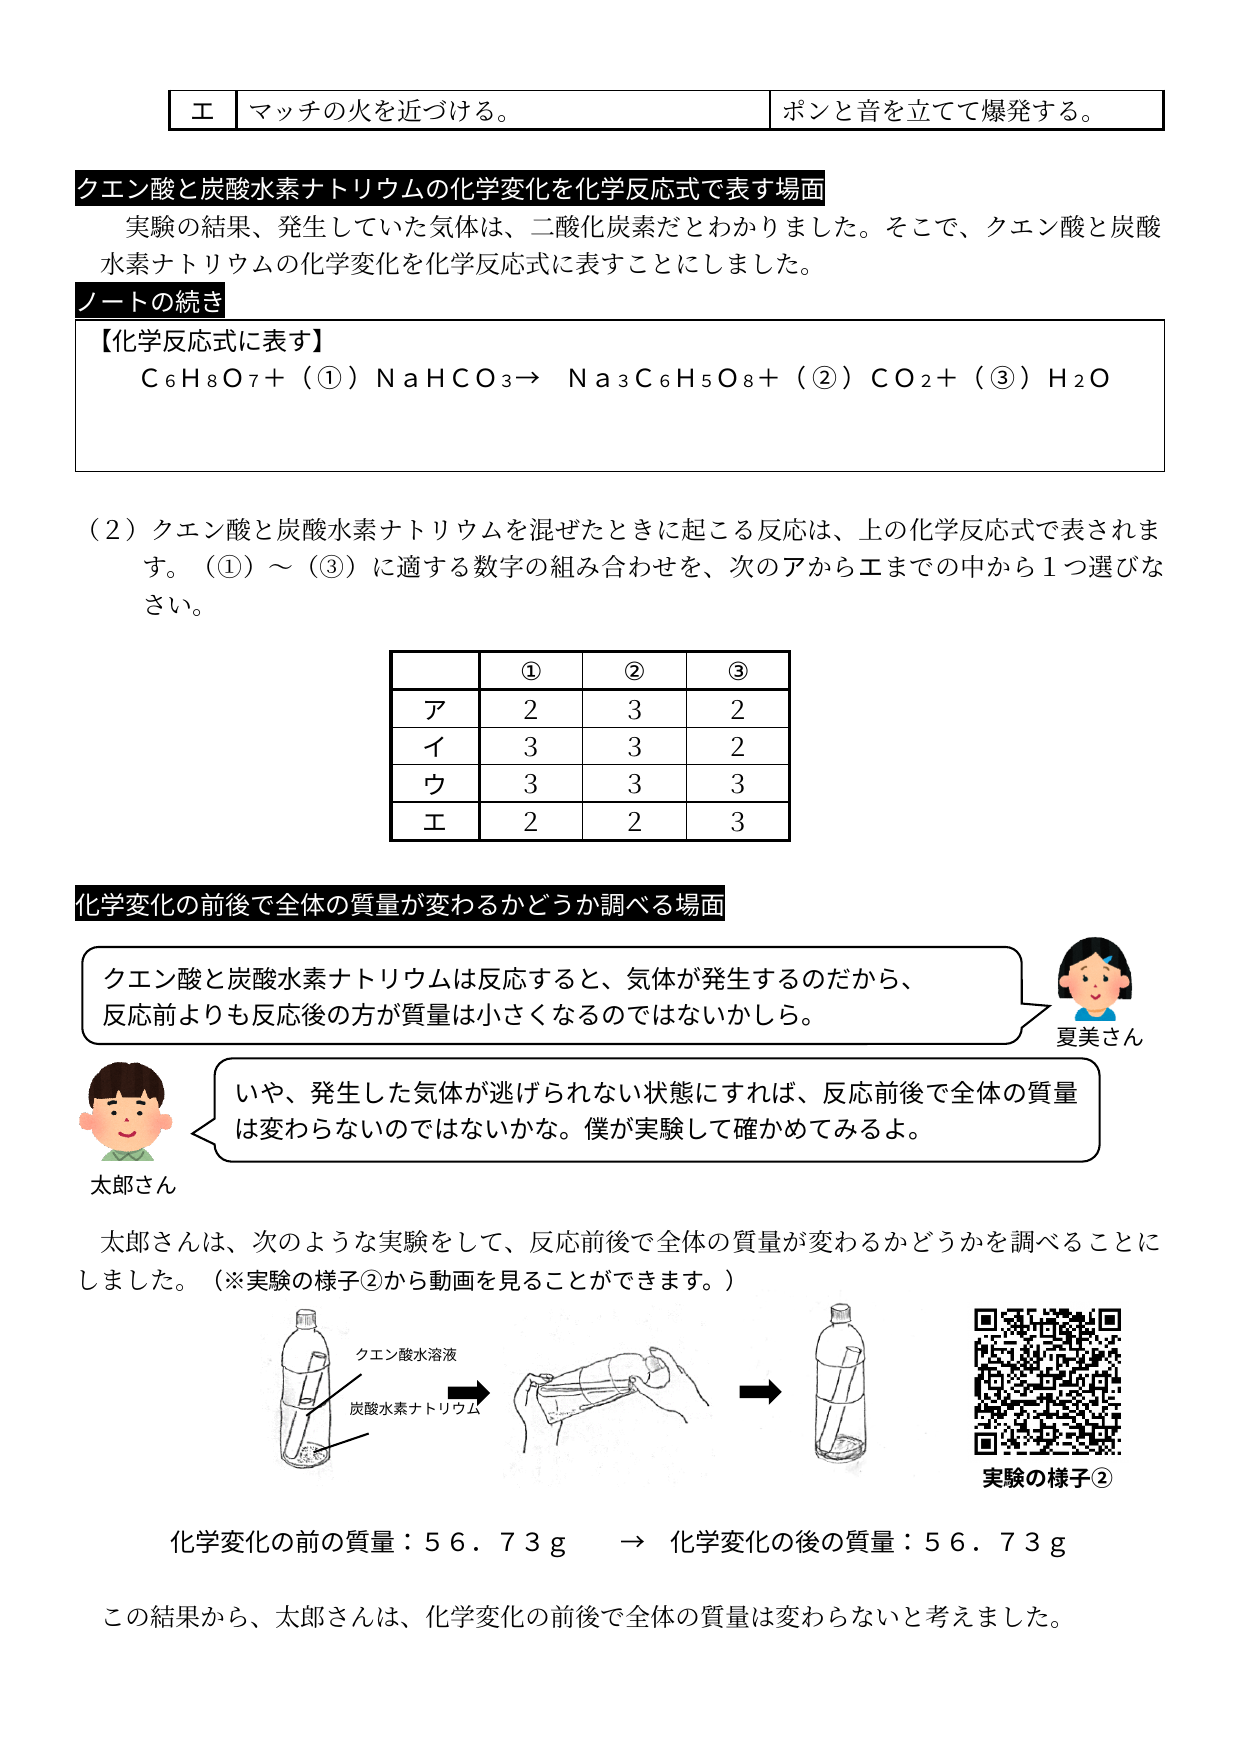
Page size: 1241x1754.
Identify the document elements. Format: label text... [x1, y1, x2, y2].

picture [503, 1298, 716, 1488]
picture [75, 1058, 178, 1161]
text （２）クエン酸と炭酸水素ナトリウムを混ぜたときに起こる反応は、上の化学反応式で表されます。（①）～（③）に適する数字の組み合わせを、次のアからエまでの中から１つ選びなさい。 [75, 509, 1165, 622]
table_header 【化学反応式に表す】 Ｃ６Ｈ８Ｏ７＋（ ① ）ＮａＨＣＯ３→ Ｎａ３Ｃ６Ｈ５Ｏ８＋（ ② ）ＣＯ２＋（ ③ ）Ｈ２Ｏ [76, 321, 1164, 471]
text この結果から、太郎さんは、化学変化の前後で全体の質量は変わらないと考えました。 [75, 1597, 1165, 1634]
table_cell エ [171, 91, 235, 128]
text 実験の結果、発生していた気体は、二酸化炭素だとわかりました。そこで、クエン酸と炭酸水素ナトリウムの化学変化を化学反応式に表すことにしました。 [75, 206, 1165, 281]
picture [260, 1297, 350, 1487]
text 化学変化の前の質量：５６．７３ｇ → 化学変化の後の質量：５６．７３ｇ [75, 1522, 1165, 1559]
picture [967, 1301, 1129, 1463]
text ノートの続き [75, 281, 1165, 319]
text 化学変化の前後で全体の質量が変わるかどうか調べる場面 [75, 884, 1165, 922]
text クエン酸と炭酸水素ナトリウムの化学変化を化学反応式で表す場面 [75, 169, 1165, 206]
text 太郎さんは、次のような実験をして、反応前後で全体の質量が変わるかどうかを調べることにしました。（※実験の様子②から動画を見ることができます。） [75, 1222, 1165, 1297]
table_cell マッチの火を近づける。 [238, 91, 769, 128]
picture [1051, 933, 1138, 1021]
table_cell ポンと音を立てて爆発する。 [771, 91, 1162, 128]
picture [742, 1289, 955, 1479]
